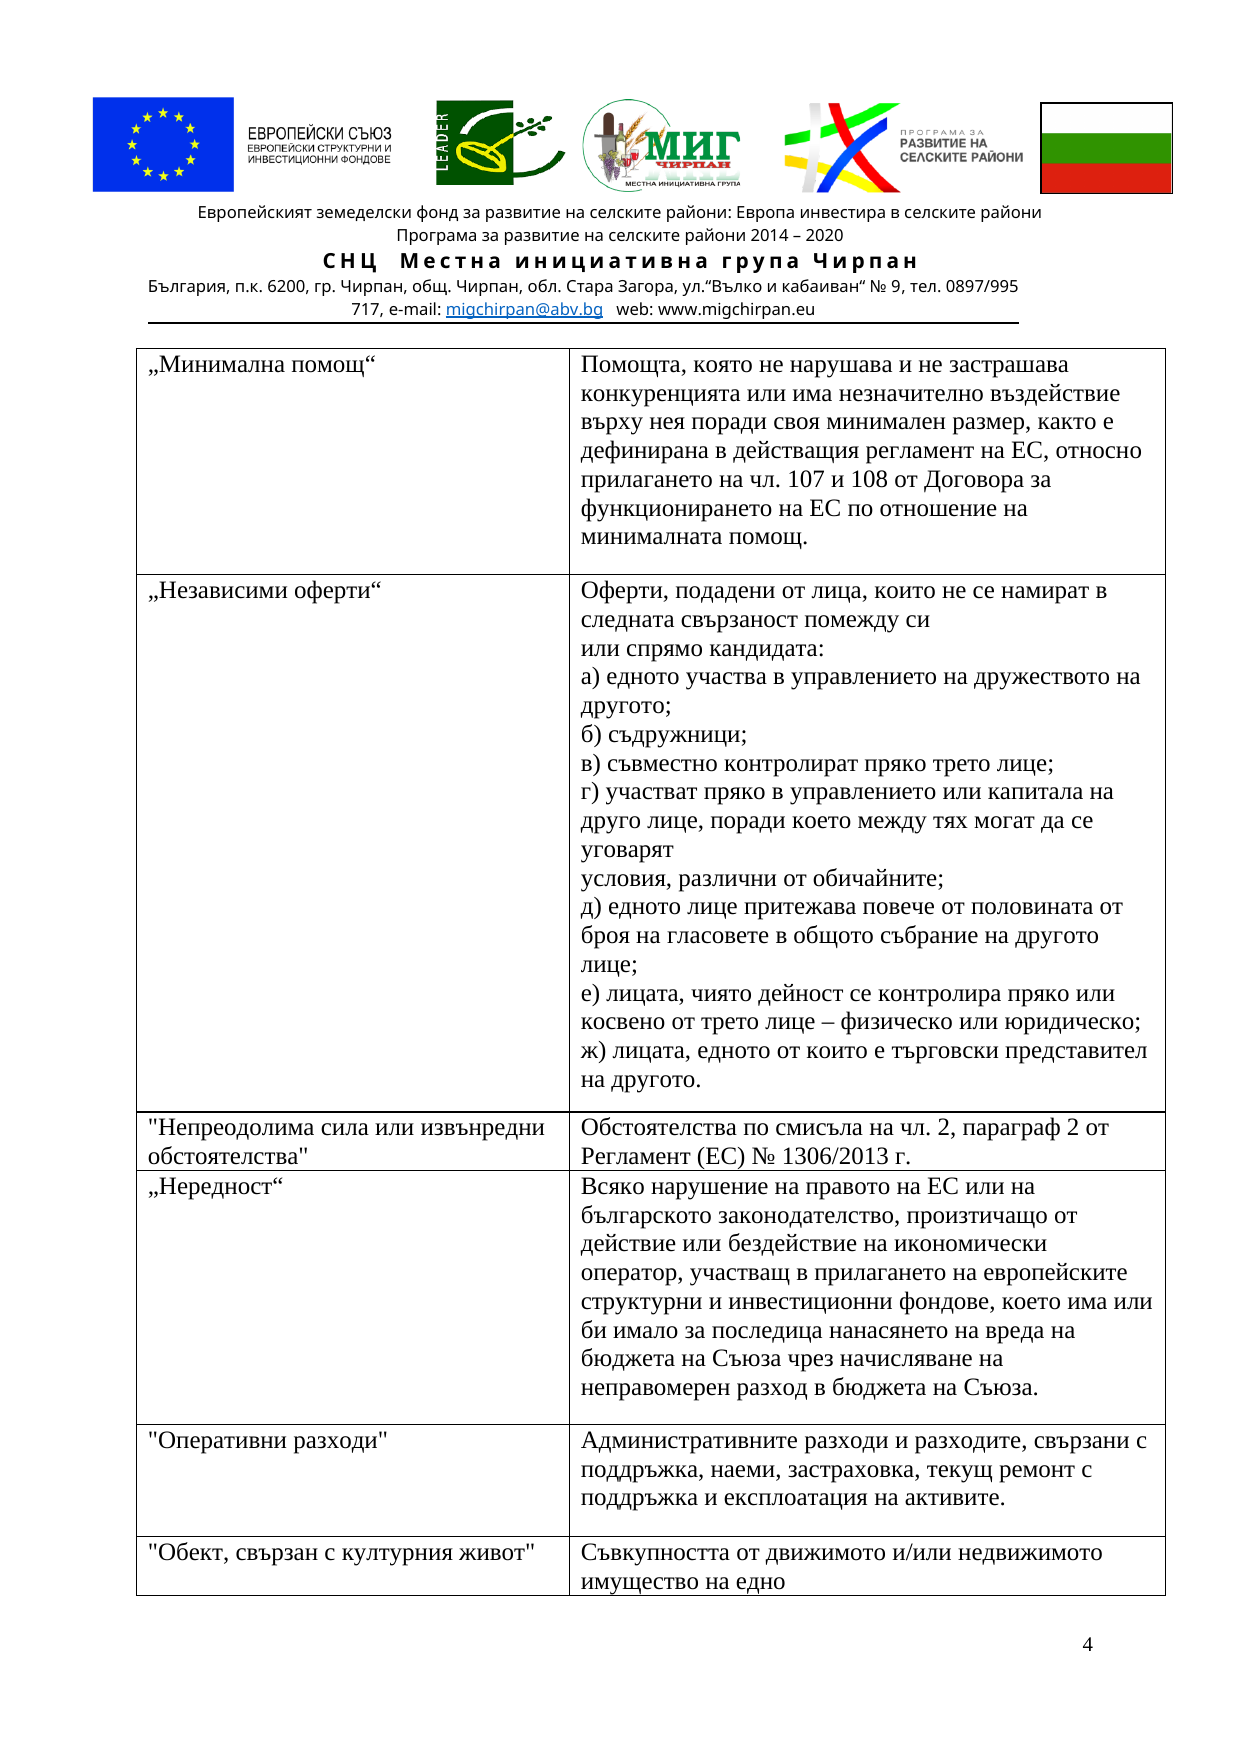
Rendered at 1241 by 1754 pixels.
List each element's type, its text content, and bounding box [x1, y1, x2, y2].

picture [770, 95, 1033, 199]
table_cell „Нередност“ [137, 1171, 569, 1424]
table_cell Обстоятелства по смисъла на чл. 2, параграф 2 от Регламент (ЕС) № 1306/2013 г. [570, 1113, 1165, 1170]
table_cell Всяко нарушение на правото на ЕС или на българското законодателство, произтичащо от действие или бездействие на икономически оператор, участващ в прилагането на европейските структурни и инвестиционни фондове, което има или би имало за последица нанасянето на вреда на бюджета на Съюза чрез начисляване на неправомерен разход в бюджета на Съюза. [570, 1171, 1165, 1424]
table_cell Административните разходи и разходите, свързани с поддръжка, наеми, застраховка, текущ ремонт с поддръжка и експлоатация на активите. [570, 1425, 1165, 1536]
table_cell Съвкупността от движимото и/или недвижимото имущество на едно читалище, театър, библиотека, музей, галерия или изложбена зала. [570, 1537, 1165, 1595]
table_cell "Оперативни разходи" [137, 1425, 569, 1536]
table_cell Оферти, подадени от лица, които не се намират в следната свързаност помежду си или спрямо кандидата: а) едното участва в управлението на дружеството на другото; б) съдружници; в) съвместно контролират пряко трето лице; г) участват пряко в управлението или капитала на друго лице, поради което между тях могат да се уговарят условия, различни от обичайните; д) едното лице притежава повече от половината от броя на гласовете в общото събрание на другото лице; е) лицата, чиято дейност се контролира пряко или косвено от трето лице – физическо или юридическо; ж) лицата, едното от които е търговски представител на другото. [570, 575, 1165, 1111]
table_cell "Обект, свързан с културния живот" [137, 1537, 569, 1595]
table_cell "Непреодолима сила или извънредни обстоятелства" [137, 1113, 569, 1170]
picture [79, 82, 425, 202]
picture [582, 99, 741, 192]
table_cell „Минимална помощ“ [137, 349, 569, 574]
table_cell Помощта, която не нарушава и не застрашава конкуренцията или има незначително въздействие върху нея поради своя минимален размер, както е дефинирана в действащия регламент на ЕС, относно прилагането на чл. 107 и 108 от Договора за функционирането на ЕС по отношение на минималната помощ. [570, 349, 1165, 574]
table_cell „Независими оферти“ [137, 575, 569, 1111]
picture [436, 100, 569, 185]
